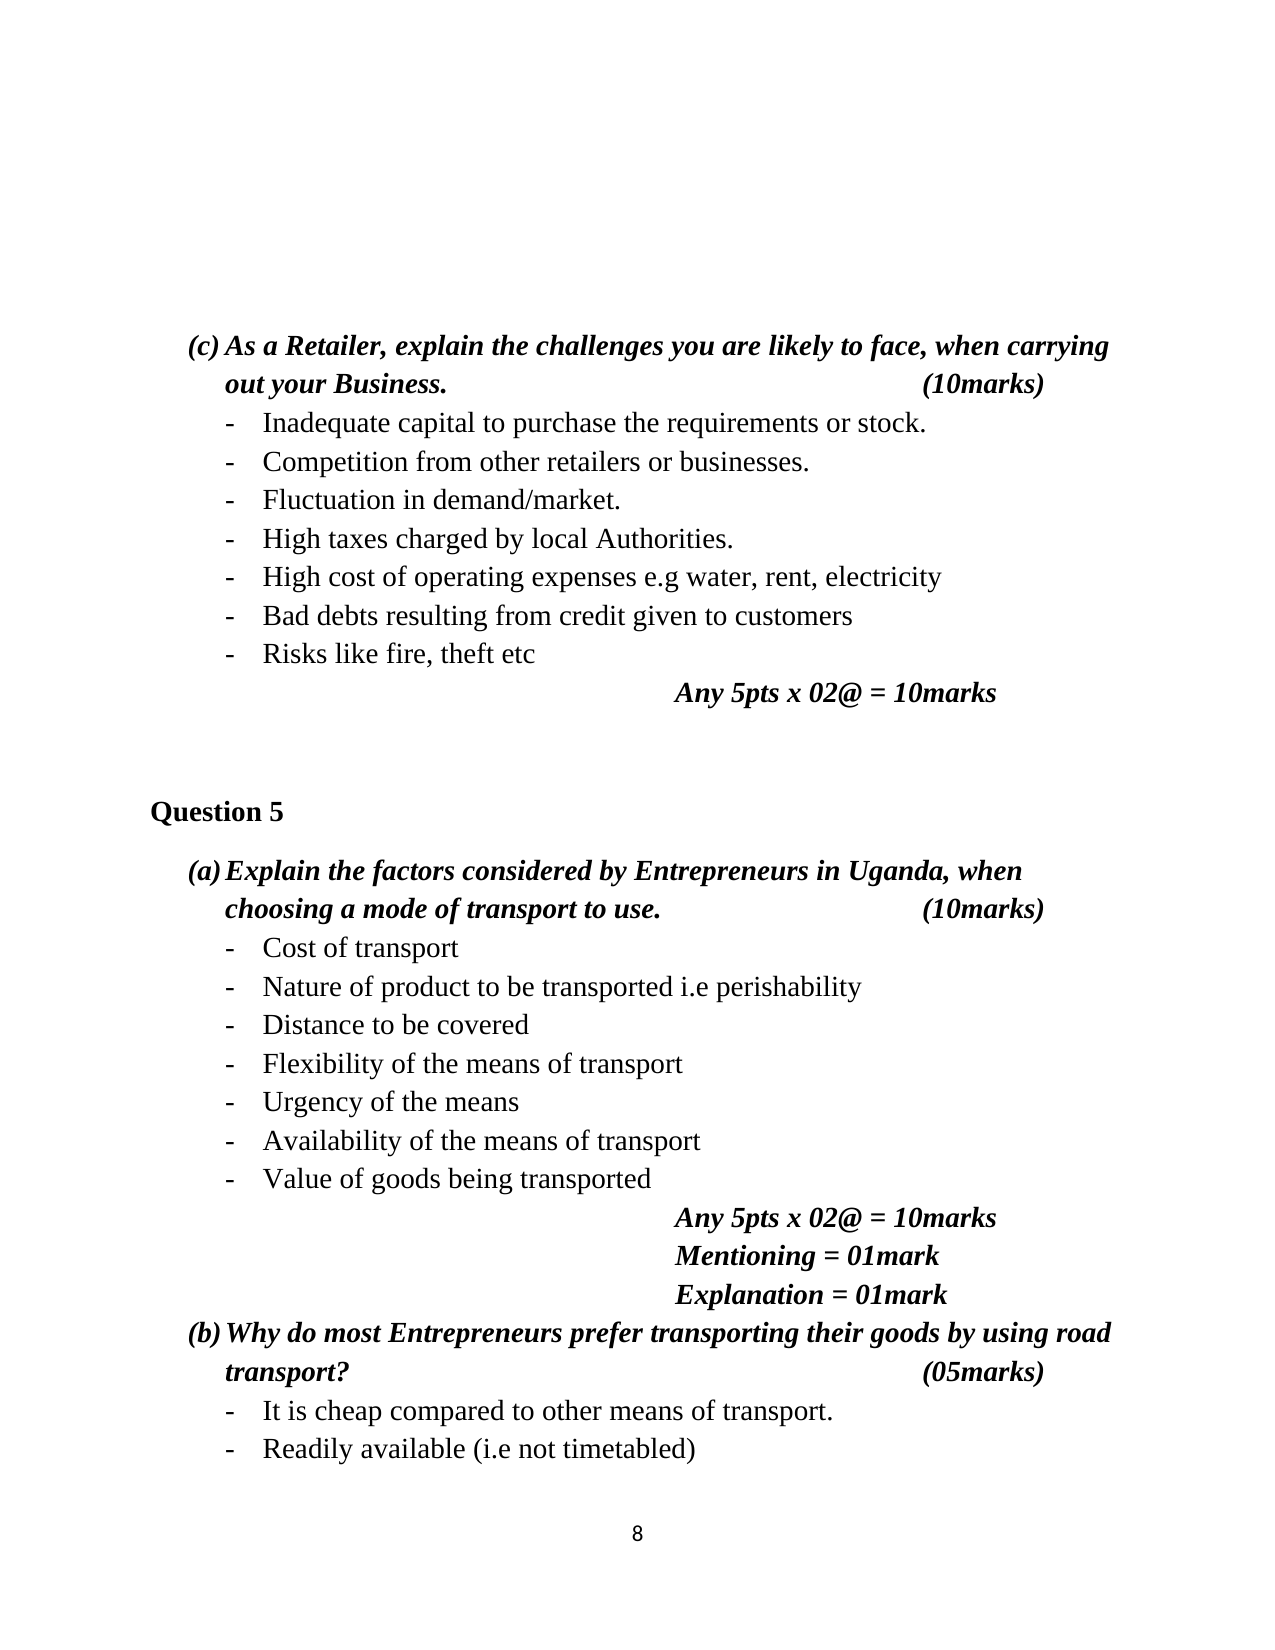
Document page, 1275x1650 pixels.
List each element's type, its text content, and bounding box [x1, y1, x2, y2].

list Any 5pts x 02@ = 10marks [675, 675, 1125, 708]
list Cost of transport [225, 930, 1125, 964]
list High cost of operating expenses e.g water, rent, electricity [225, 559, 1125, 593]
list Mentioning = 01mark [675, 1238, 1125, 1272]
list Flexibility of the means of transport [225, 1046, 1125, 1079]
list Nature of product to be transported i.e perishability [225, 969, 1125, 1002]
list Value of goods being transported [225, 1161, 1125, 1195]
text Question 5 [150, 794, 1125, 827]
list Inadequate capital to purchase the requirements or stock. [225, 405, 1125, 439]
list Distance to be covered [225, 1007, 1125, 1041]
list Availability of the means of transport [225, 1123, 1125, 1156]
list Bad debts resulting from credit given to customers [225, 598, 1125, 631]
list High taxes charged by local Authorities. [225, 521, 1125, 554]
list Why do most Entrepreneurs prefer transporting their goods by using road transport? (05marks) [187, 1316, 1125, 1388]
list Urgency of the means [225, 1084, 1125, 1118]
list Any 5pts x 02@ = 10marks [675, 1200, 1125, 1233]
list As a Retailer, explain the challenges you are likely to face, when carrying out your Business. (10marks) [187, 328, 1125, 400]
list Fluctuation in demand/market. [225, 482, 1125, 516]
list Explanation = 01mark [675, 1277, 1125, 1311]
list Risks like fire, theft etc [225, 636, 1125, 670]
list Competition from other retailers or businesses. [225, 444, 1125, 477]
list Explain the factors considered by Entrepreneurs in Uganda, when choosing a mode of transport to use. (10marks) [187, 853, 1125, 925]
list Readily available (i.e not timetabled) [225, 1431, 1125, 1465]
list It is cheap compared to other means of transport. [225, 1393, 1125, 1426]
